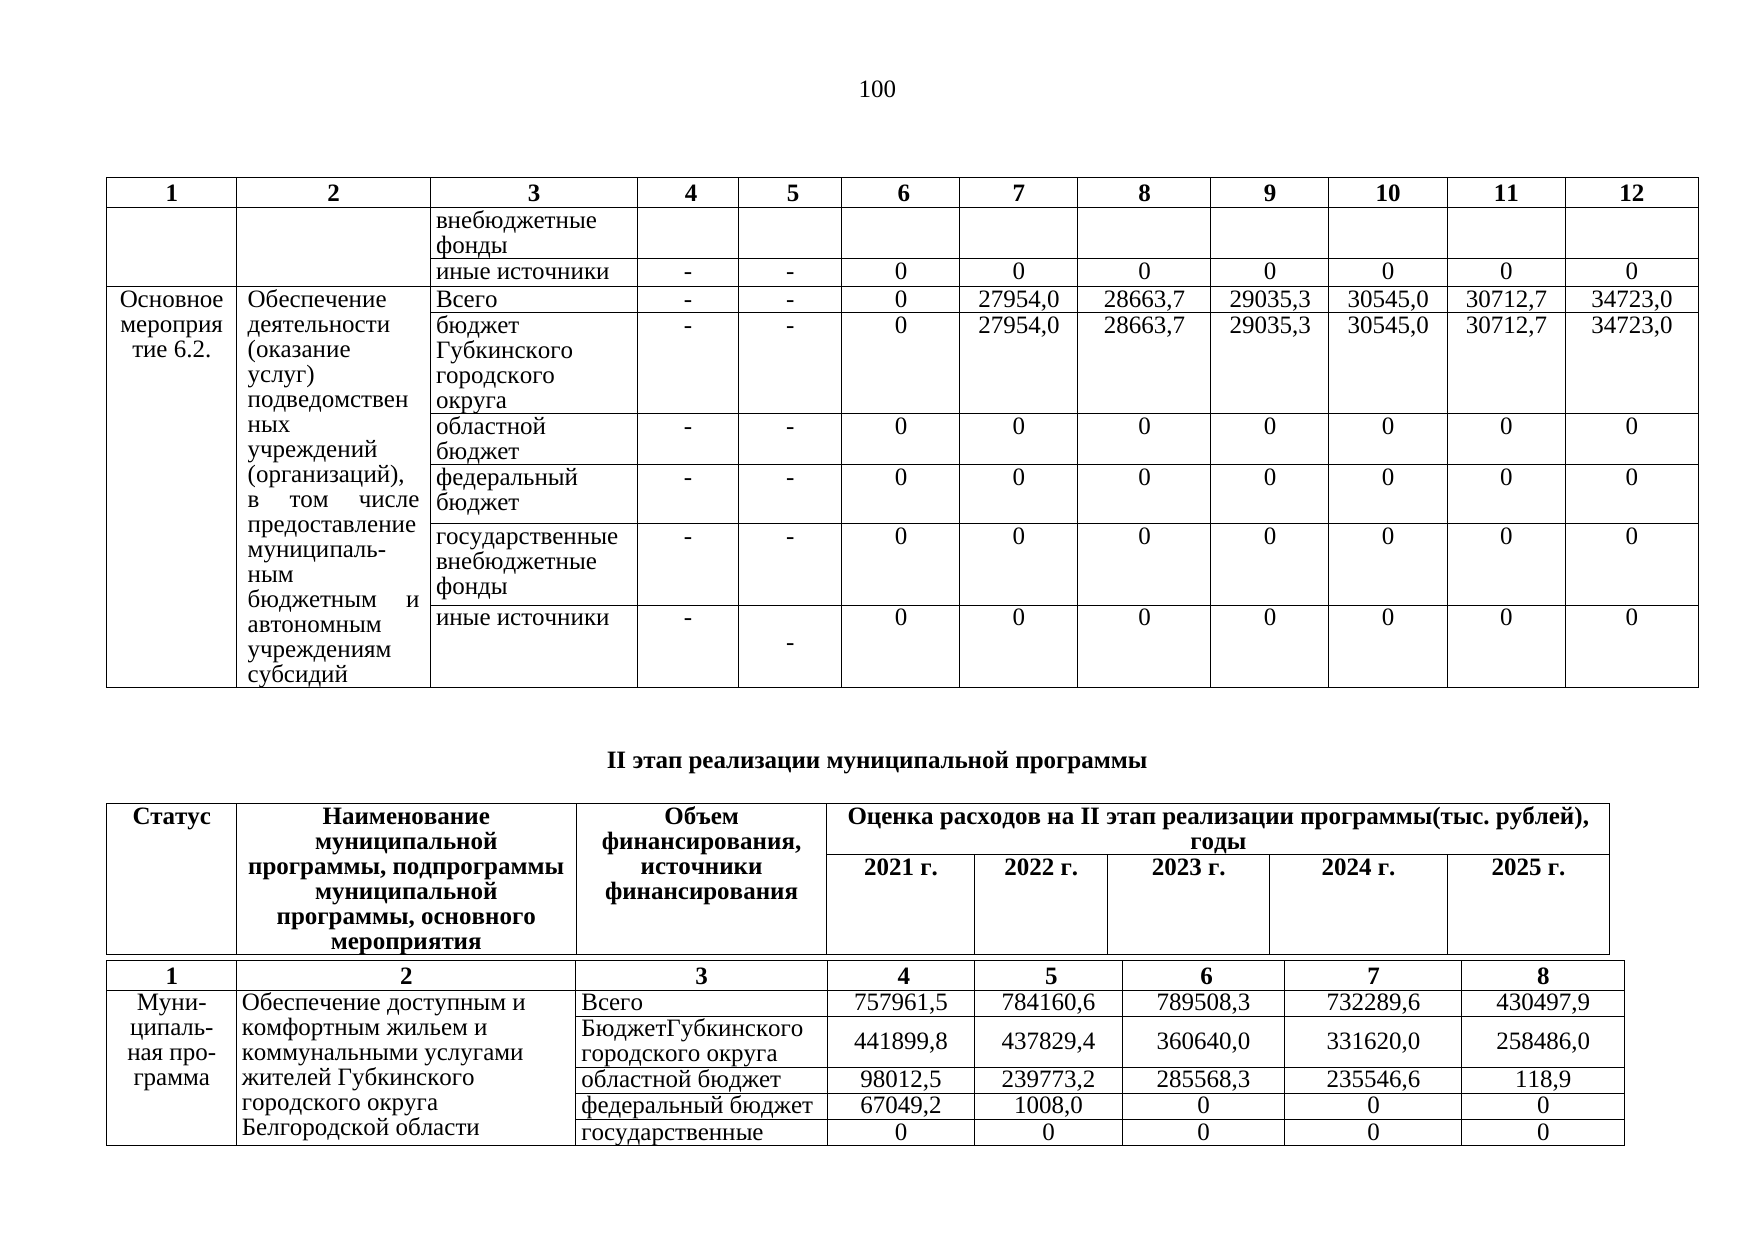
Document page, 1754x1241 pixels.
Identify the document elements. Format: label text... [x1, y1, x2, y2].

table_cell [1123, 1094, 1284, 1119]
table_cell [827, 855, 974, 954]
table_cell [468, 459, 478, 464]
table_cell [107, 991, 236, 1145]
table_header 10 [1329, 178, 1447, 207]
text II этап реализации муниципальной программы [118, 746, 1636, 774]
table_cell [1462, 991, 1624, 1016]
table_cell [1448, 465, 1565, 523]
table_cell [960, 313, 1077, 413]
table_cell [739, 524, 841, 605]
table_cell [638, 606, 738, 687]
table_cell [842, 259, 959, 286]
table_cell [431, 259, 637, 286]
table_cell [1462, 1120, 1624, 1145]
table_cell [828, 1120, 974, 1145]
table_header 1 [107, 178, 236, 207]
table_header 4 [638, 178, 738, 207]
table_header 12 [1566, 178, 1698, 207]
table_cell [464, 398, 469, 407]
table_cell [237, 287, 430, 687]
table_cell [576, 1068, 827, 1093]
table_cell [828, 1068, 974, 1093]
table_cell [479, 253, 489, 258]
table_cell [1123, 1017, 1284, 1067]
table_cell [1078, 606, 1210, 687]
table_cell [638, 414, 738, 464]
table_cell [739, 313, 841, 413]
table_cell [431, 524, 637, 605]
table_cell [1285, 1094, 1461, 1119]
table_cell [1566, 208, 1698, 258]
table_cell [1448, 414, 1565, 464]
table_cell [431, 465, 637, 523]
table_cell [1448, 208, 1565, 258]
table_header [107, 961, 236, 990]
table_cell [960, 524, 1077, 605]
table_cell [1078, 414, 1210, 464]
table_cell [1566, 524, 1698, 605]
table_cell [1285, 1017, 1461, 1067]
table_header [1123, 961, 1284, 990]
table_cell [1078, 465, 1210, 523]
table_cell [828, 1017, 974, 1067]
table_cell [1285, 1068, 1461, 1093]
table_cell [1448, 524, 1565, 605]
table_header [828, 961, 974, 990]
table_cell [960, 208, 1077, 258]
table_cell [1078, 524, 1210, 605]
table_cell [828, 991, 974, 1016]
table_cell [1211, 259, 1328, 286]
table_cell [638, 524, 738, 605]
table_header 11 [1448, 178, 1565, 207]
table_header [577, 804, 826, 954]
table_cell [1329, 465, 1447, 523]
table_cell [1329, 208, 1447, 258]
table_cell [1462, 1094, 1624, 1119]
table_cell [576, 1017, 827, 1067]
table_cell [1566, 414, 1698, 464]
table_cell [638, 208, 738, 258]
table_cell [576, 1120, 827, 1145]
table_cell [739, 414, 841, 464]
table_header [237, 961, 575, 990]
table_header 7 [960, 178, 1077, 207]
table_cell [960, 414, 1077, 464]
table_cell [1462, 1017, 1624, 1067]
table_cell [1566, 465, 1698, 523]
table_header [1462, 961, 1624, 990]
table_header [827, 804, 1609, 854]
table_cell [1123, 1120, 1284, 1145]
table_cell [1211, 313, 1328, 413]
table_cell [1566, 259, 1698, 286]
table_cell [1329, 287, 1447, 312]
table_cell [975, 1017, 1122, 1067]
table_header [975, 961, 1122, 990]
table_header 2 [237, 178, 430, 207]
table_header 6 [842, 178, 959, 207]
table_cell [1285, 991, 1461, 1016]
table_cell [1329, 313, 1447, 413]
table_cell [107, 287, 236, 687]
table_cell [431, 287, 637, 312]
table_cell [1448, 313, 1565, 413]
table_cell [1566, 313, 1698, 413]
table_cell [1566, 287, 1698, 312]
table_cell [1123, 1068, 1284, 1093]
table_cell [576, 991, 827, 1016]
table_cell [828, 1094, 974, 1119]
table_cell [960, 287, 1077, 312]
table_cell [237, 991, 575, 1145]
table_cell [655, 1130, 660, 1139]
table_header 5 [739, 178, 841, 207]
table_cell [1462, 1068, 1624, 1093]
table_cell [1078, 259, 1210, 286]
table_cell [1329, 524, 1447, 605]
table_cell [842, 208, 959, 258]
table_header 3 [431, 178, 637, 207]
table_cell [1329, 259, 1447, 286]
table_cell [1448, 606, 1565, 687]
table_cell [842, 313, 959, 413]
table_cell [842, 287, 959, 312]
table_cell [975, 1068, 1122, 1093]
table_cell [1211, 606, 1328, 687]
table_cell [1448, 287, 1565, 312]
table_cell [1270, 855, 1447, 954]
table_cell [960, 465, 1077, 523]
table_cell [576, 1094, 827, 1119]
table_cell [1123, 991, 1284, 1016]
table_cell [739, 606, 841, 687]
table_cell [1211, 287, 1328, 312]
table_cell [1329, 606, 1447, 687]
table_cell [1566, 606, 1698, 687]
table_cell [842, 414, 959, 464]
table_header 9 [1211, 178, 1328, 207]
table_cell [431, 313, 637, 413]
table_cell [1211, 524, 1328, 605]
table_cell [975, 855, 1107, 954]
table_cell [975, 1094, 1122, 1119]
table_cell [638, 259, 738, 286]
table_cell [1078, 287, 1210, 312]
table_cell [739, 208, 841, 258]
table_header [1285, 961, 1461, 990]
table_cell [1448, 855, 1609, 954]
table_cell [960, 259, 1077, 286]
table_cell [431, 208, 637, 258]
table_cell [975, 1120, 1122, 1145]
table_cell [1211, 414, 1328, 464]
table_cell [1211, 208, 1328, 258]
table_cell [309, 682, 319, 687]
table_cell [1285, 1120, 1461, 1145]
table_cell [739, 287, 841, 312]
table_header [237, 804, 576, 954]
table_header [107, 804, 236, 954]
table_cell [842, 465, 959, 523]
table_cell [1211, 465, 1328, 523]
table_header 8 [1078, 178, 1210, 207]
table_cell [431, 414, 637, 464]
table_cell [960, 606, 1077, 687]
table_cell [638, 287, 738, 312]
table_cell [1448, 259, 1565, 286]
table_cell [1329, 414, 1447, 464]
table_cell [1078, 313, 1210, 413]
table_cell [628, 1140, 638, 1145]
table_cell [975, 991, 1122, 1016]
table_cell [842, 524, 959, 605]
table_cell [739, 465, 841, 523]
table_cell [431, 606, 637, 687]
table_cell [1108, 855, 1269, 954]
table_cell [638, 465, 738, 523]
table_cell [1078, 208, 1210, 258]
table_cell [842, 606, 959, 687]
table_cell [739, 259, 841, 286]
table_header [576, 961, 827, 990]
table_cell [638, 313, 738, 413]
